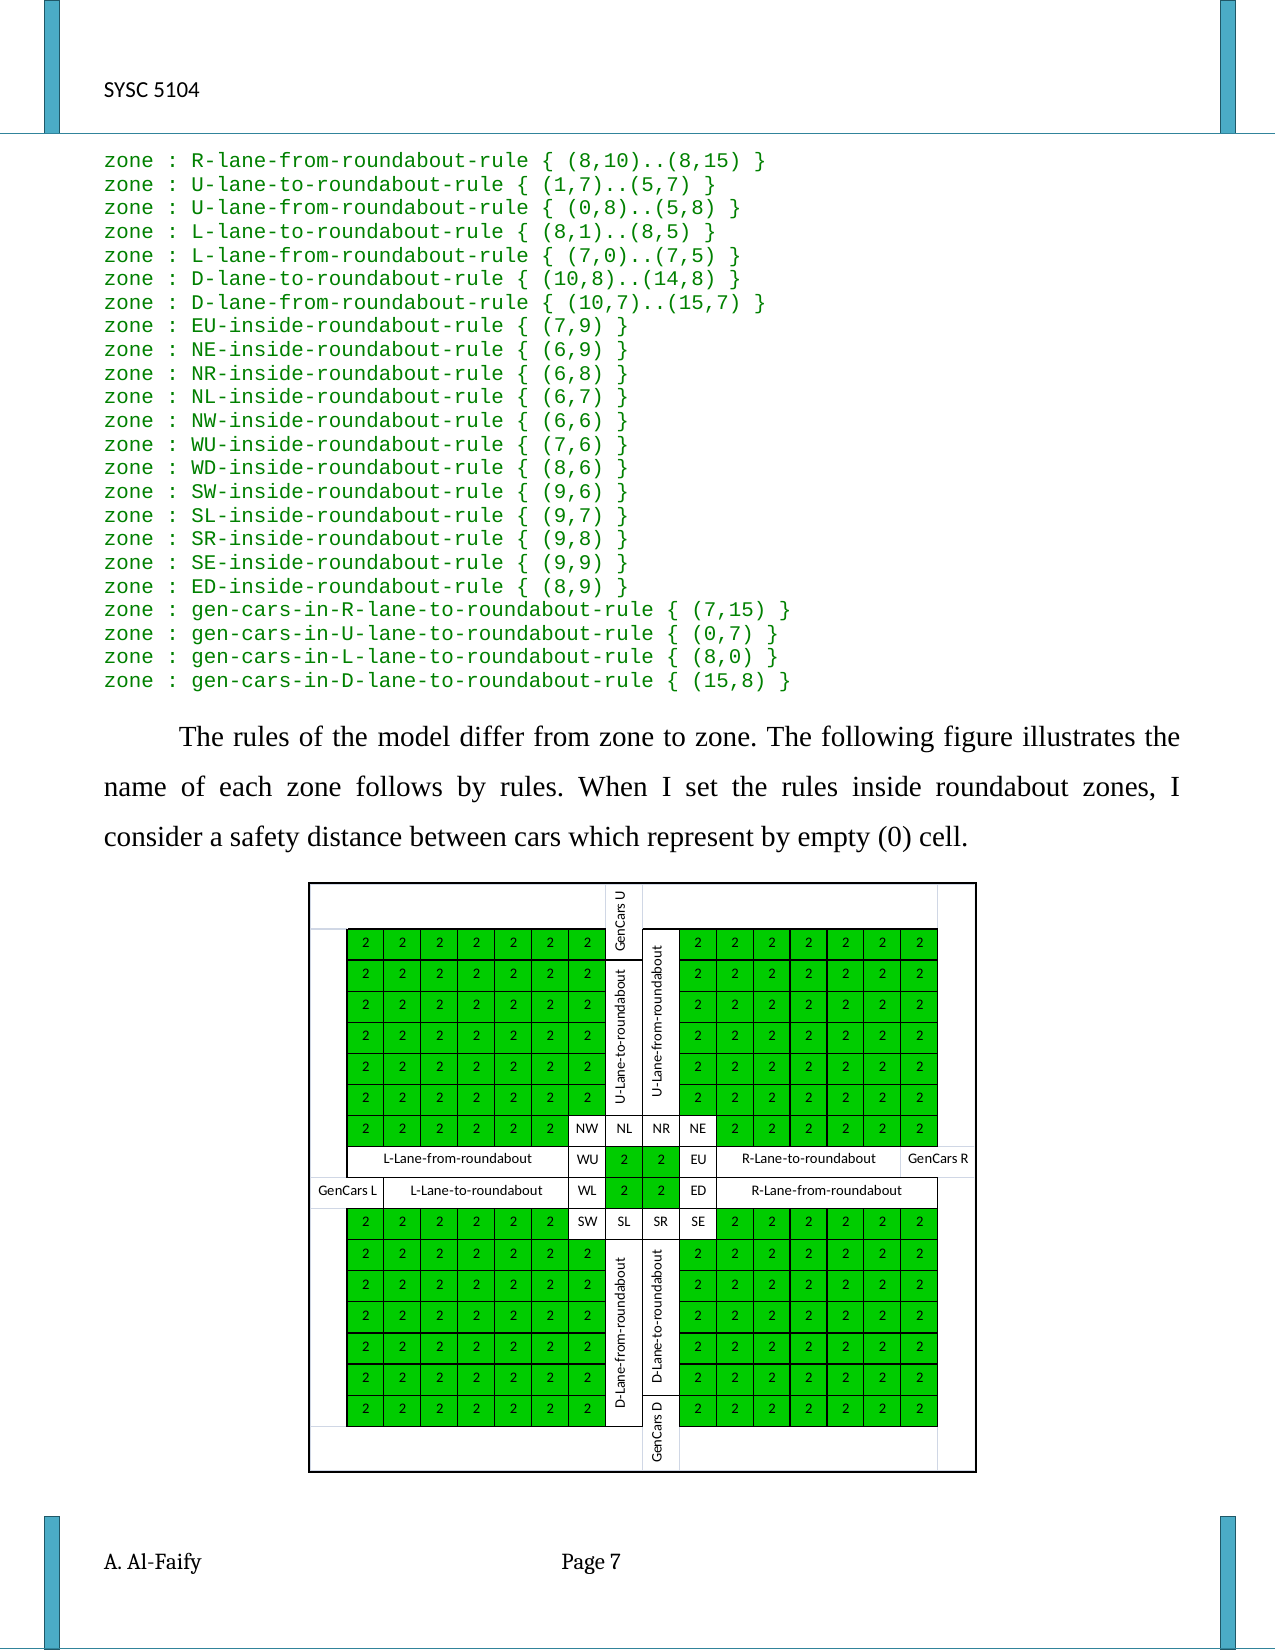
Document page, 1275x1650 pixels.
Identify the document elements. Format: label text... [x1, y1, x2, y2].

text zone : R-lane-from-roundabout-rule { (8,10)..(8,15) } [103, 150, 1181, 174]
text zone : gen-cars-in-U-lane-to-roundabout-rule { (0,7) } [103, 623, 1181, 647]
text zone : SR-inside-roundabout-rule { (9,8) } [103, 528, 1181, 552]
text zone : U-lane-from-roundabout-rule { (0,8)..(5,8) } [103, 197, 1181, 221]
text zone : L-lane-from-roundabout-rule { (7,0)..(7,5) } [103, 244, 1181, 268]
text zone : D-lane-from-roundabout-rule { (10,7)..(15,7) } [103, 292, 1181, 316]
text zone : WD-inside-roundabout-rule { (8,6) } [103, 457, 1181, 481]
text zone : gen-cars-in-L-lane-to-roundabout-rule { (8,0) } [103, 647, 1181, 670]
text zone : gen-cars-in-D-lane-to-roundabout-rule { (15,8) } [103, 670, 1181, 694]
text zone : EU-inside-roundabout-rule { (7,9) } [103, 316, 1181, 339]
text zone : NL-inside-roundabout-rule { (6,7) } [103, 386, 1181, 410]
text zone : NR-inside-roundabout-rule { (6,8) } [103, 363, 1181, 386]
text zone : U-lane-to-roundabout-rule { (1,7)..(5,7) } [103, 174, 1181, 197]
text The rules of the model differ from zone to zone. The following figure illustrates the name of each zone follows by rules. When I set the rules inside roundabout zones, I consider a safety distance between cars which represent by empty (0) cell. [103, 719, 1181, 853]
text zone : NW-inside-roundabout-rule { (6,6) } [103, 410, 1181, 434]
text zone : L-lane-to-roundabout-rule { (8,1)..(8,5) } [103, 221, 1181, 244]
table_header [92, 882, 1192, 1497]
text zone : NE-inside-roundabout-rule { (6,9) } [103, 339, 1181, 363]
text zone : ED-inside-roundabout-rule { (8,9) } [103, 576, 1181, 599]
text zone : gen-cars-in-R-lane-to-roundabout-rule { (7,15) } [103, 599, 1181, 623]
text zone : SL-inside-roundabout-rule { (9,7) } [103, 505, 1181, 528]
text zone : D-lane-to-roundabout-rule { (10,8)..(14,8) } [103, 268, 1181, 292]
text zone : SE-inside-roundabout-rule { (9,9) } [103, 552, 1181, 576]
text zone : SW-inside-roundabout-rule { (9,6) } [103, 481, 1181, 505]
text zone : WU-inside-roundabout-rule { (7,6) } [103, 434, 1181, 457]
